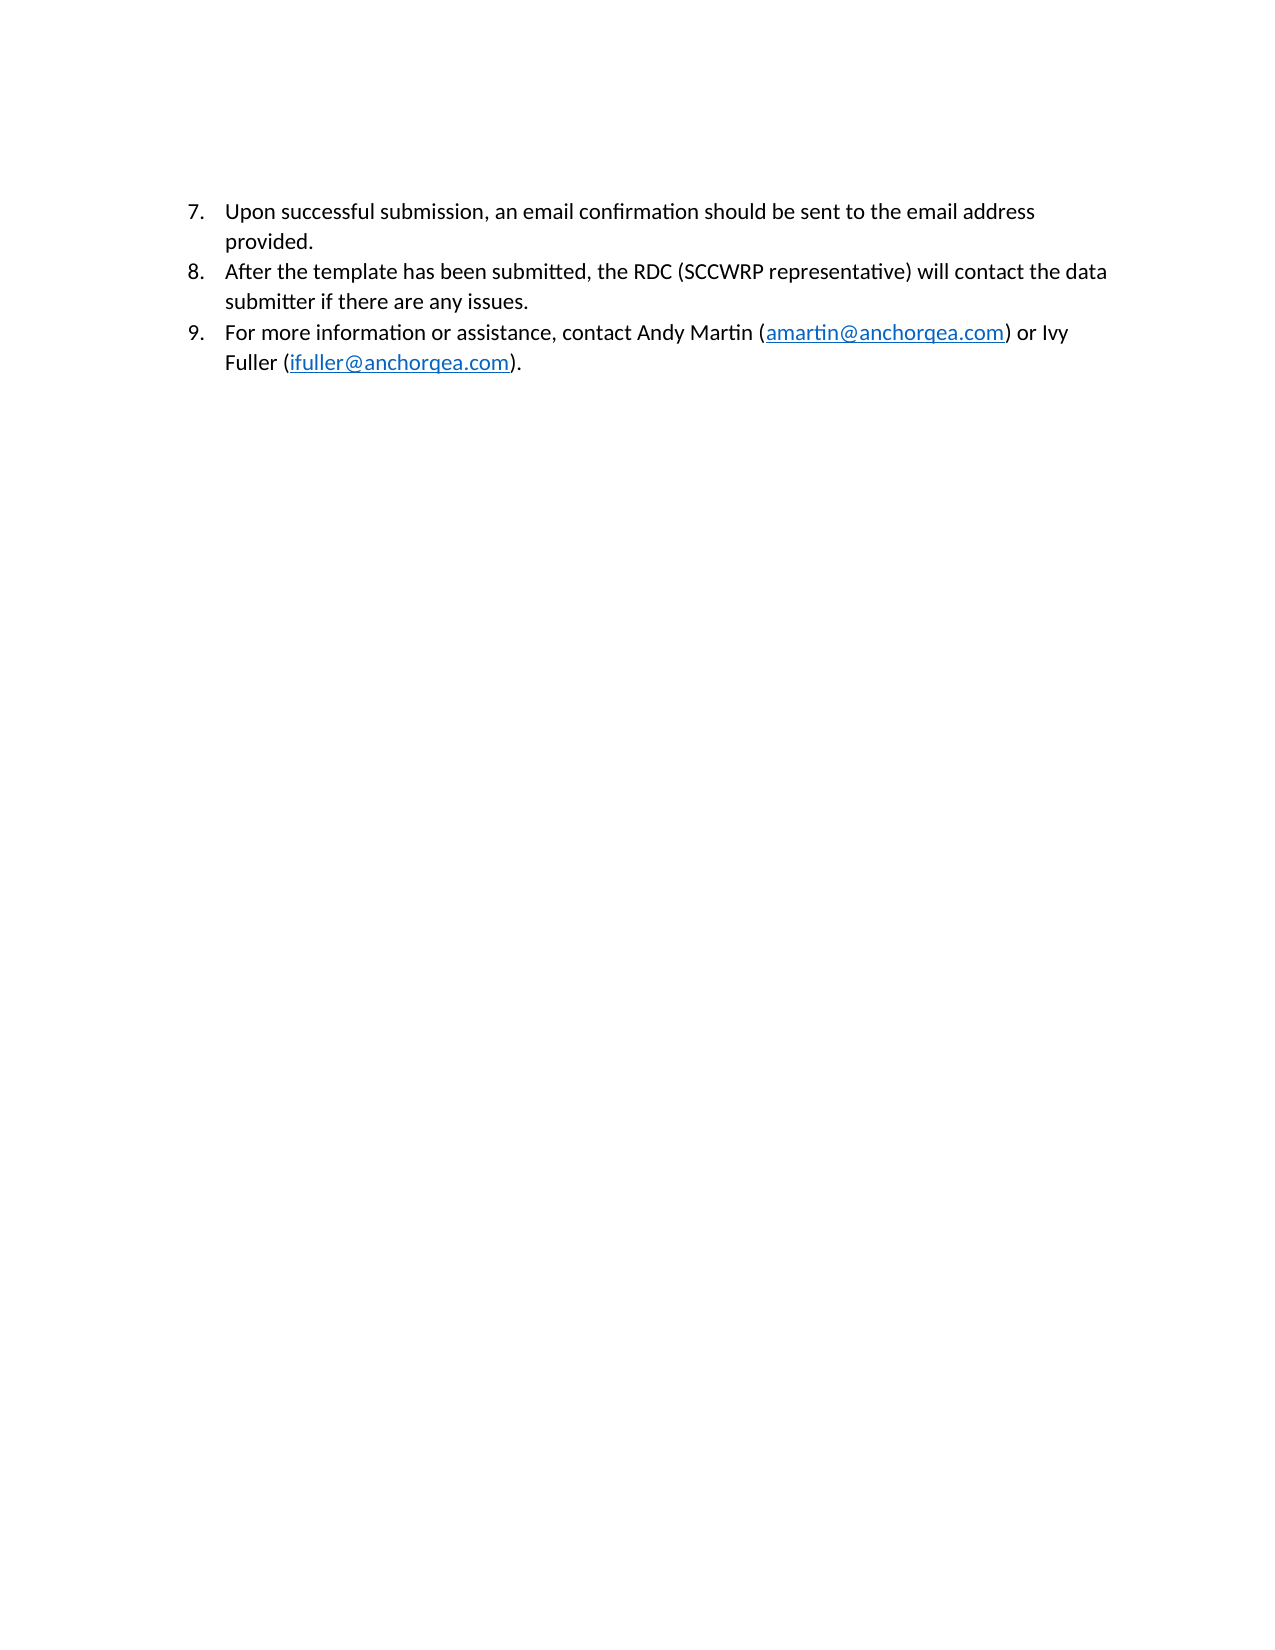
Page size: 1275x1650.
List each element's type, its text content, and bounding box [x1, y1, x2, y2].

list Upon successful submission, an email confirmation should be sent to the email address provided. [187, 197, 1125, 255]
list For more information or assistance, contact Andy Martin (amartin@anchorqea.com) or Ivy Fuller (ifuller@anchorqea.com). [187, 318, 1125, 376]
list After the template has been submitted, the RDC (SCCWRP representative) will contact the data submitter if there are any issues. [187, 257, 1125, 316]
